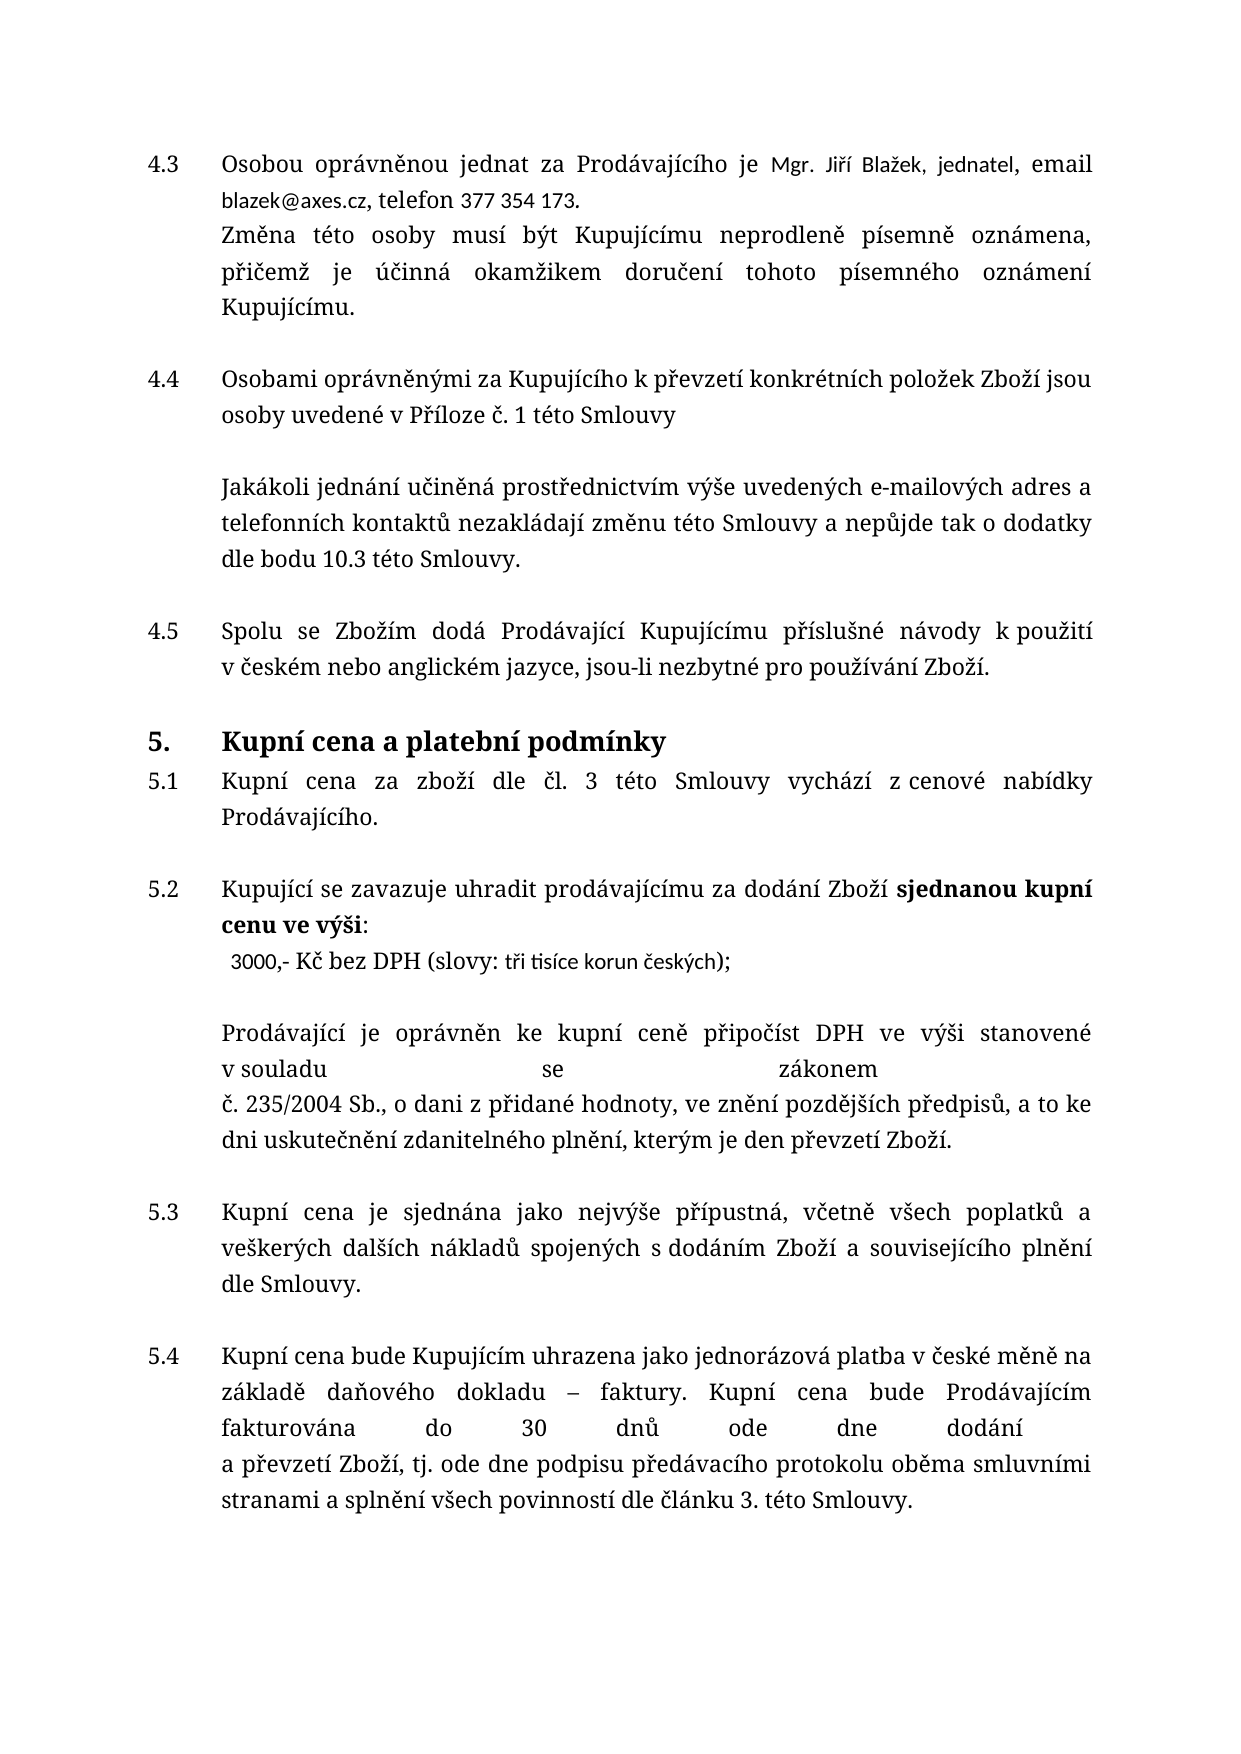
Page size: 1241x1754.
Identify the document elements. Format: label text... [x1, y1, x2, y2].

text 5. Kupní cena a platební podmínky [148, 723, 1093, 759]
text 5.1 Kupní cena za zboží dle čl. 3 této Smlouvy vychází z cenové nabídky Prodávajícího. [148, 765, 1093, 832]
text 5.4 Kupní cena bude Kupujícím uhrazena jako jednorázová platba v české měně na základě daňového dokladu – faktury. Kupní cena bude Prodávajícím fakturována do 30 dnů ode dne dodání a převzetí Zboží, tj. ode dne podpisu předávacího protokolu oběma smluvními stranami a splnění všech povinností dle článku 3. této Smlouvy. [148, 1340, 1093, 1515]
text Změna této osoby musí být Kupujícímu neprodleně písemně oznámena, přičemž je účinná okamžikem doručení tohoto písemného oznámení Kupujícímu. [148, 219, 1093, 323]
list 3000,- Kč bez DPH (slovy: tři tisíce korun českých); [230, 945, 1093, 976]
text Jakákoli jednání učiněná prostřednictvím výše uvedených e-mailových adres a telefonních kontaktů nezakládají změnu této Smlouvy a nepůjde tak o dodatky dle bodu 10.3 této Smlouvy. [221, 471, 1093, 574]
text 5.2 Kupující se zavazuje uhradit prodávajícímu za dodání Zboží sjednanou kupní cenu ve výši: [148, 873, 1093, 940]
text 4.5 Spolu se Zbožím dodá Prodávající Kupujícímu příslušné návody k použití v českém nebo anglickém jazyce, jsou-li nezbytné pro používání Zboží. [148, 615, 1093, 682]
text 4.3 Osobou oprávněnou jednat za Prodávajícího je Mgr. Jiří Blažek, jednatel, email blazek@axes.cz, telefon 377 354 173. [148, 148, 1093, 215]
text 4.4 Osobami oprávněnými za Kupujícího k převzetí konkrétních položek Zboží jsou osoby uvedené v Příloze č. 1 této Smlouvy [148, 363, 1093, 430]
text 5.3 Kupní cena je sjednána jako nejvýše přípustná, včetně všech poplatků a veškerých dalších nákladů spojených s dodáním Zboží a souvisejícího plnění dle Smlouvy. [148, 1196, 1093, 1299]
text Prodávající je oprávněn ke kupní ceně připočíst DPH ve výši stanovené v souladu se zákonem č. 235/2004 Sb., o dani z přidané hodnoty, ve znění pozdějších předpisů, a to ke dni uskutečnění zdanitelného plnění, kterým je den převzetí Zboží. [221, 1017, 1093, 1156]
